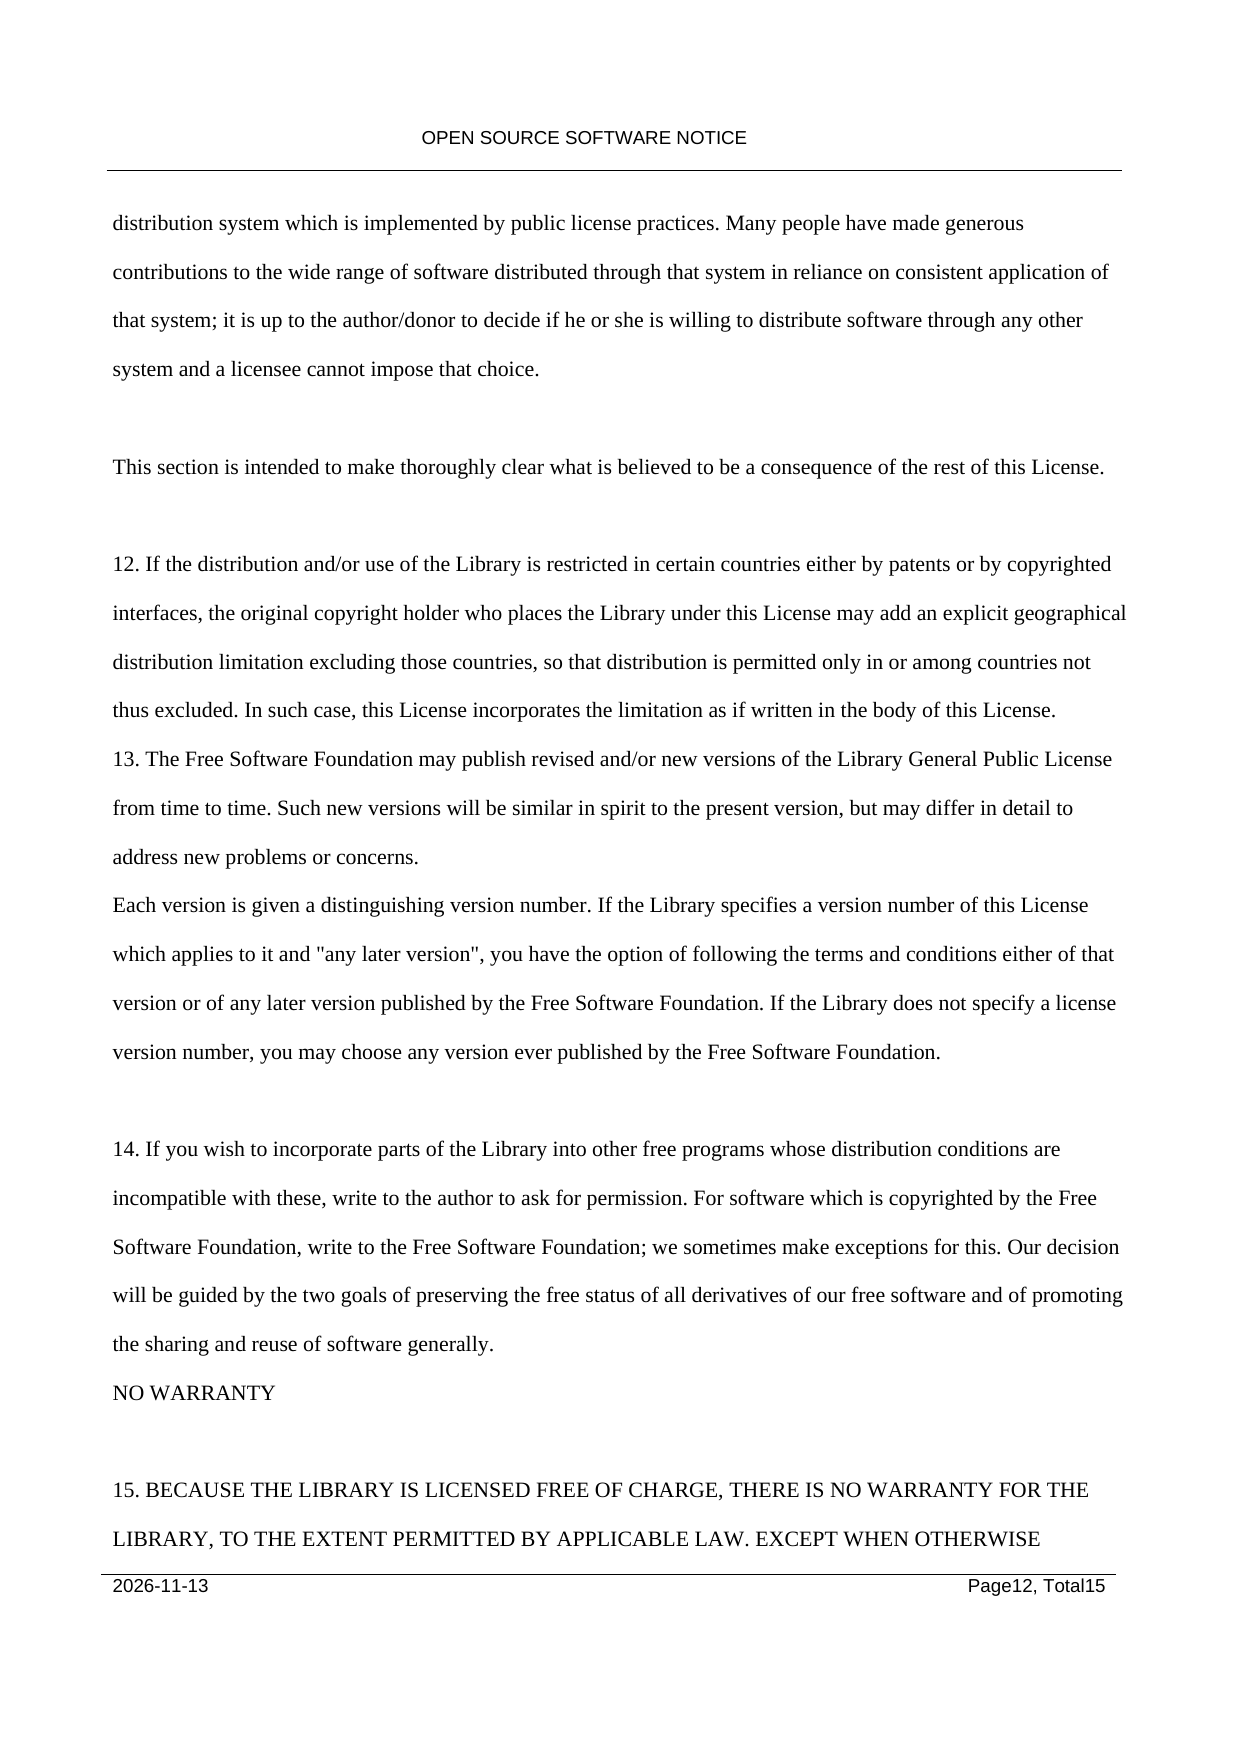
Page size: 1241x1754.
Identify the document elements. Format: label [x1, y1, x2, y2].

text [112, 206, 1128, 1555]
